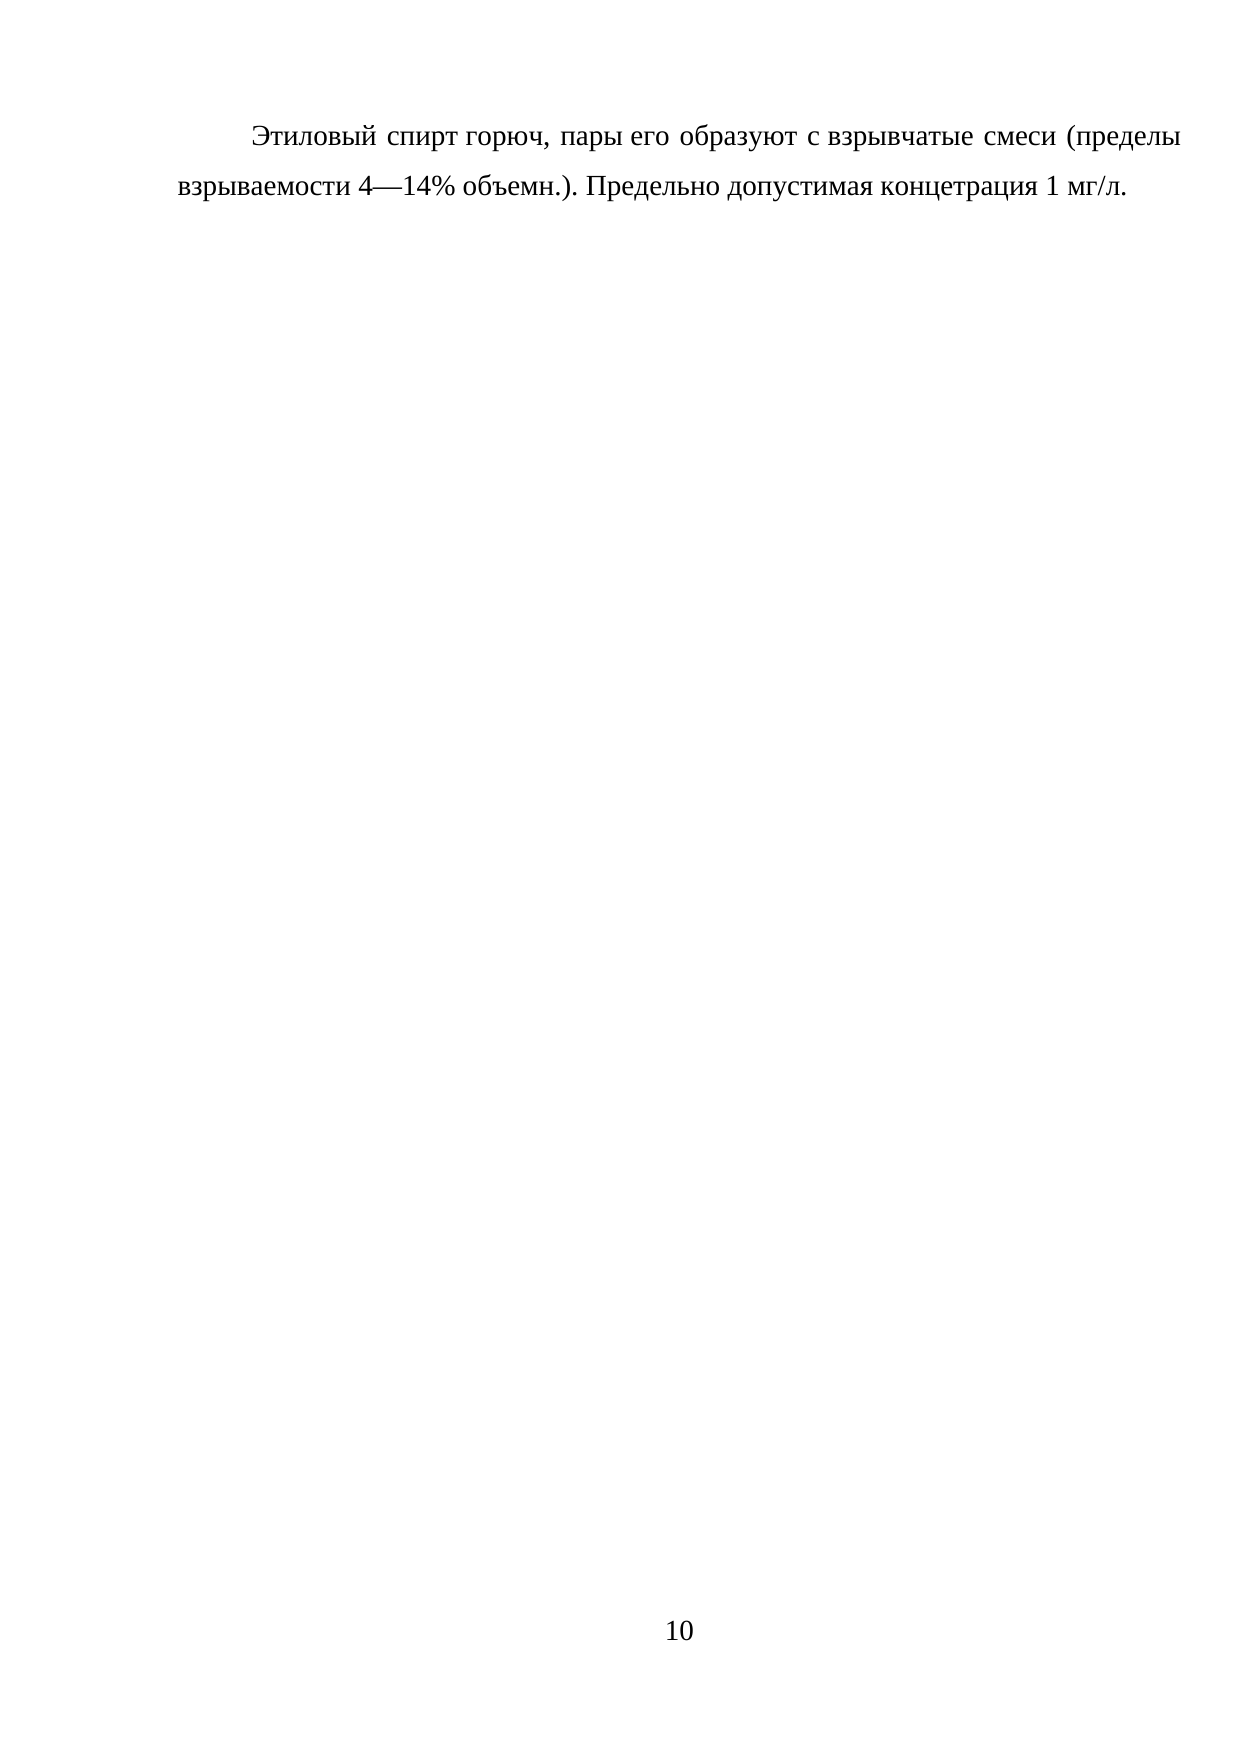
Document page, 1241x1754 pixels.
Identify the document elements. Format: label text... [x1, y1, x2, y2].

text Этиловый спирт горюч, пары его образуют с взрывчатые смеси (пределы взрываемости 4—14% объемн.). Предельно допустимая концетрация 1 мг/л. [177, 118, 1181, 202]
